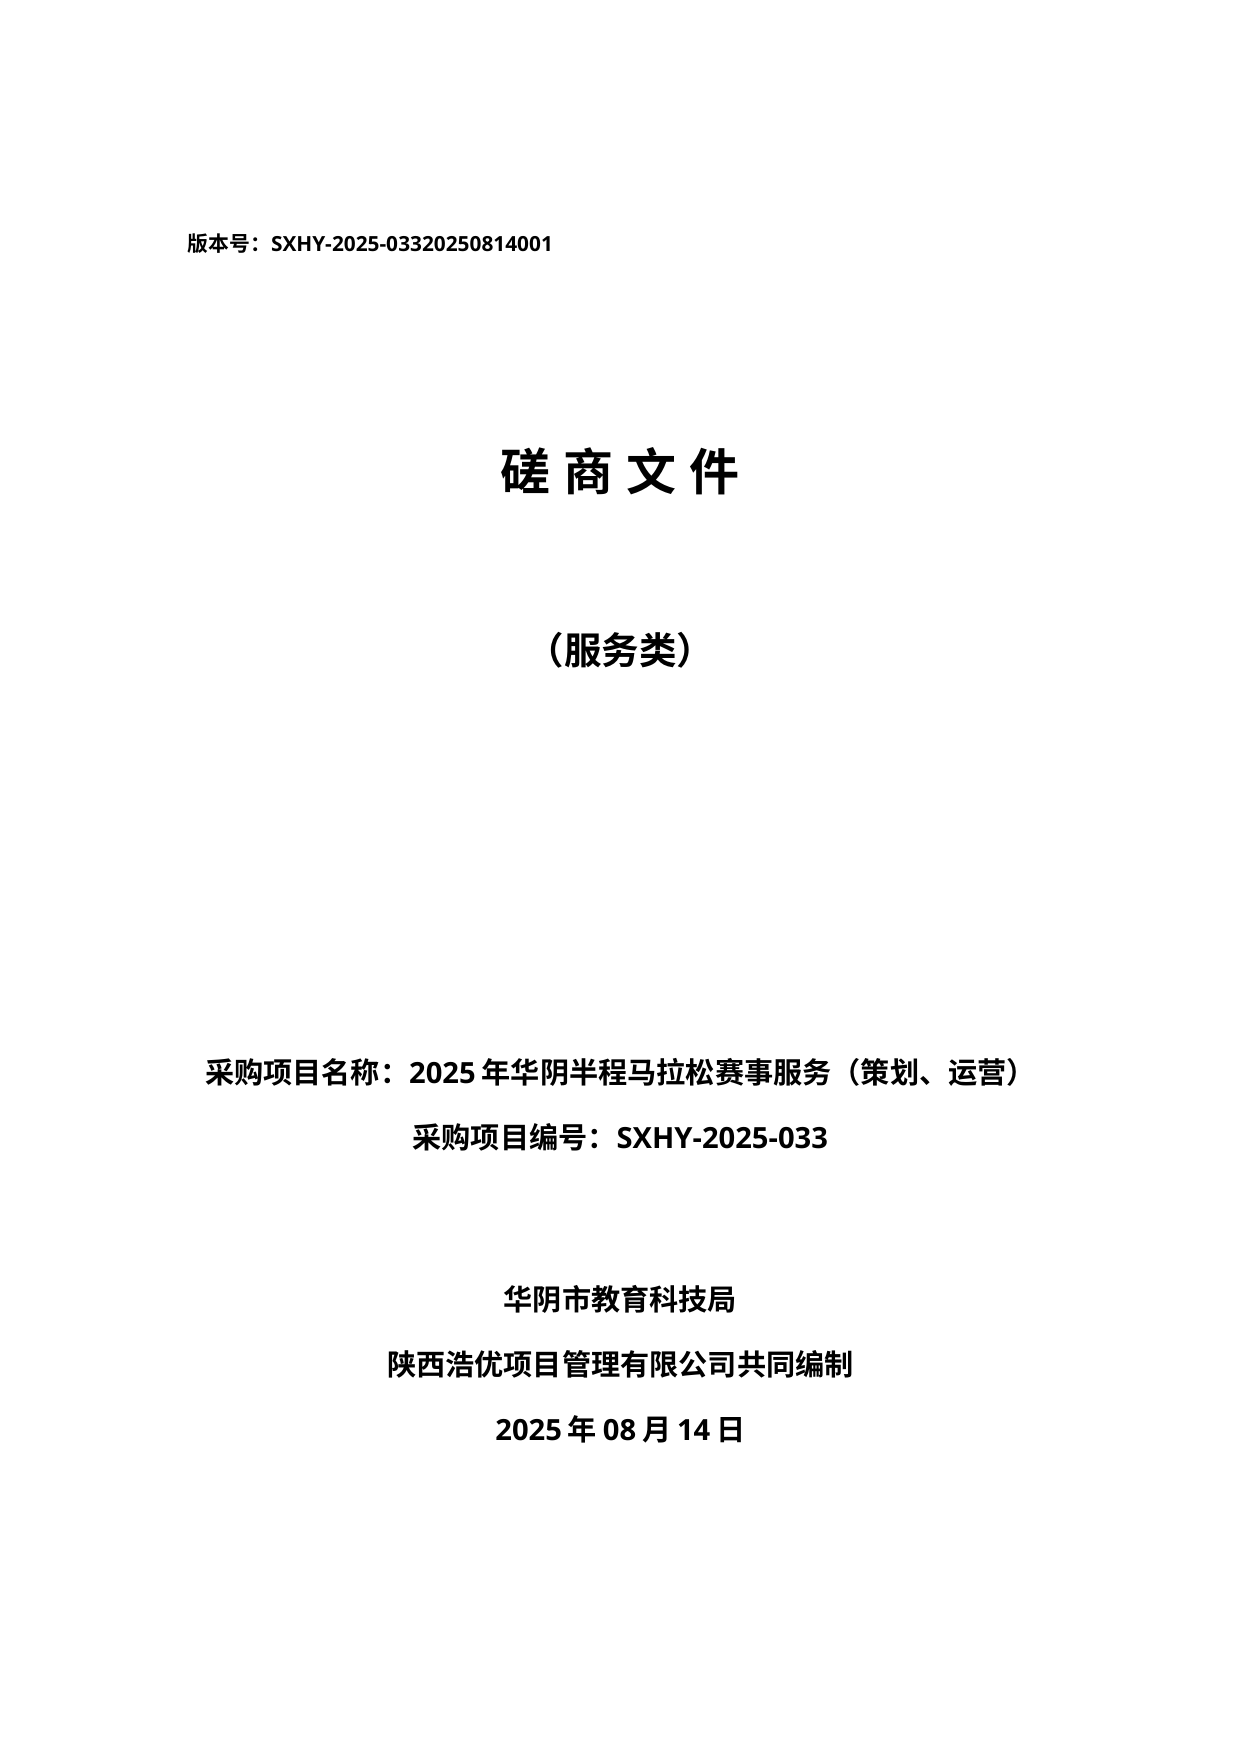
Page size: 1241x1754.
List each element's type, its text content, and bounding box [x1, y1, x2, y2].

text 华阴市教育科技局 [187, 1267, 1053, 1332]
text （服务类） [187, 617, 1053, 1039]
text 采购项目名称：2025年华阴半程马拉松赛事服务（策划、运营） [187, 1039, 1053, 1104]
text 版本号：SXHY-2025-03320250814001 [187, 227, 1053, 422]
text 陕西浩优项目管理有限公司共同编制 [187, 1332, 1053, 1397]
text 采购项目编号：SXHY-2025-033 [187, 1104, 1053, 1267]
text 磋 商 文 件 [187, 422, 1053, 617]
text 2025年08月14日 [187, 1397, 1053, 1462]
